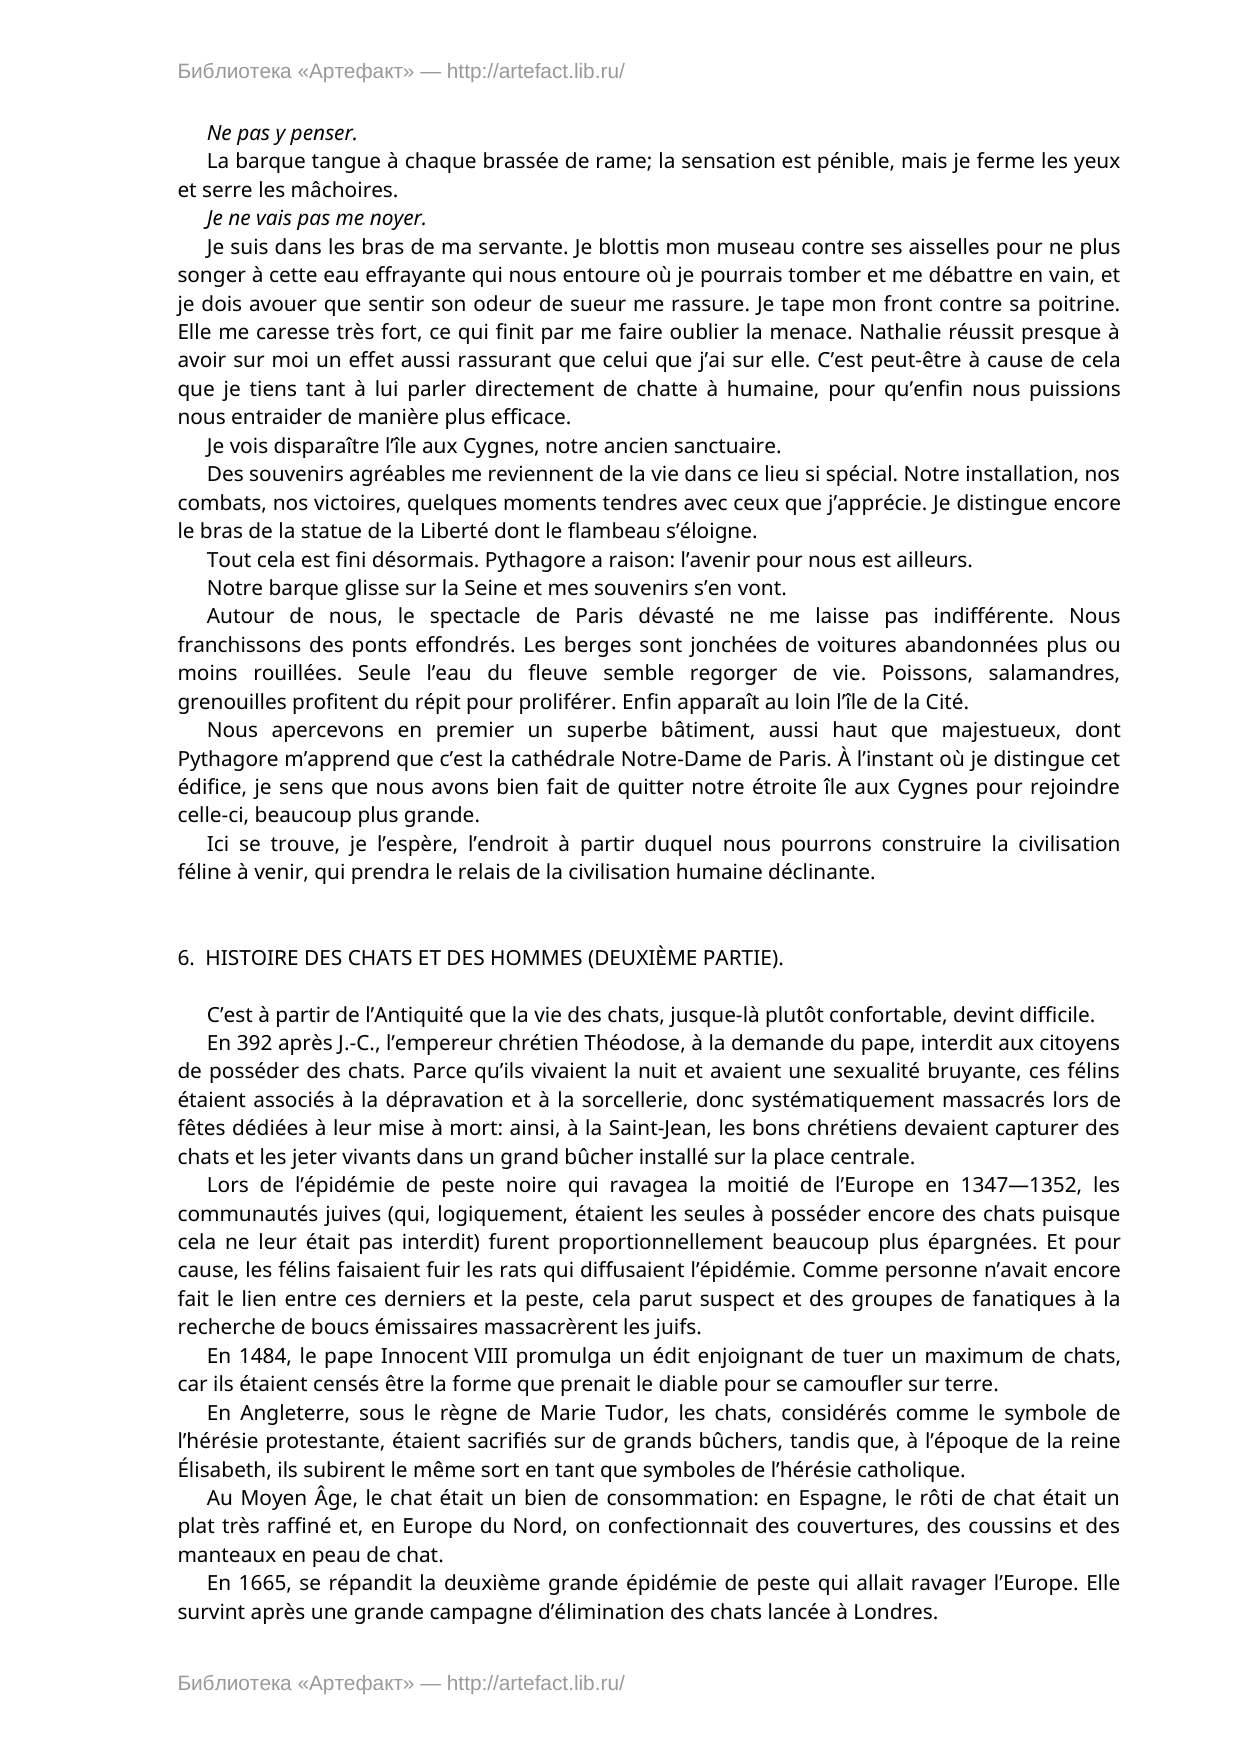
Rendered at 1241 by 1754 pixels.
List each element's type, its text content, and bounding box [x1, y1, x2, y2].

text Tout cela est fini désormais. Pythagore a raison: l’avenir pour nous est ailleurs. [177, 545, 1122, 573]
text Nous apercevons en premier un superbe bâtiment, aussi haut que majestueux, dont Pythagore m’apprend que c’est la cathédrale Notre-Dame de Paris. À l’instant où je distingue cet édifice, je sens que nous avons bien fait de quitter notre étroite île aux Cygnes pour rejoindre celle-ci, beaucoup plus grande. [177, 715, 1122, 829]
text En 1484, le pape Innocent VIII promulga un édit enjoignant de tuer un maximum de chats, car ils étaient censés être la forme que prenait le diable pour se camoufler sur terre. [177, 1341, 1122, 1398]
text Je vois disparaître l’île aux Cygnes, notre ancien sanctuaire. [177, 431, 1122, 459]
text Ne pas y penser. [177, 118, 1122, 147]
text En 392 après J.-C., l’empereur chrétien Théodose, à la demande du pape, interdit aux citoyens de posséder des chats. Parce qu’ils vivaient la nuit et avaient une sexualité bruyante, ces félins étaient associés à la dépravation et à la sorcellerie, donc systématiquement massacrés lors de fêtes dédiées à leur mise à mort: ainsi, à la Saint-Jean, les bons chrétiens devaient capturer des chats et les jeter vivants dans un grand bûcher installé sur la place centrale. [177, 1028, 1122, 1170]
text Ici se trouve, je l’espère, l’endroit à partir duquel nous pourrons construire la civilisation féline à venir, qui prendra le relais de la civilisation humaine déclinante. [177, 829, 1122, 886]
text C’est à partir de l’Antiquité que la vie des chats, jusque-là plutôt confortable, devint difficile. [177, 1000, 1122, 1028]
text Au Moyen Âge, le chat était un bien de consommation: en Espagne, le rôti de chat était un plat très raffiné et, en Europe du Nord, on confectionnait des couvertures, des coussins et des manteaux en peau de chat. [177, 1483, 1122, 1568]
text La barque tangue à chaque brassée de rame; la sensation est pénible, mais je ferme les yeux et serre les mâchoires. [177, 147, 1122, 203]
text En Angleterre, sous le règne de Marie Tudor, les chats, considérés comme le symbole de l’hérésie protestante, étaient sacrifiés sur de grands bûchers, tandis que, à l’époque de la reine Élisabeth, ils subirent le même sort en tant que symboles de l’hérésie catholique. [177, 1398, 1122, 1483]
text Notre barque glisse sur la Seine et mes souvenirs s’en vont. [177, 573, 1122, 602]
text Je ne vais pas me noyer. [177, 203, 1122, 232]
text Lors de l’épidémie de peste noire qui ravagea la moitié de l’Europe en 1347—1352, les communautés juives (qui, logiquement, étaient les seules à posséder encore des chats puisque cela ne leur était pas interdit) furent proportionnellement beaucoup plus épargnées. Et pour cause, les félins faisaient fuir les rats qui diffusaient l’épidémie. Comme personne n’avait encore fait le lien entre ces derniers et la peste, cela parut suspect et des groupes de fanatiques à la recherche de boucs émissaires massacrèrent les juifs. [177, 1170, 1122, 1341]
text Des souvenirs agréables me reviennent de la vie dans ce lieu si spécial. Notre installation, nos combats, nos victoires, quelques moments tendres avec ceux que j’apprécie. Je distingue encore le bras de la statue de la Liberté dont le flambeau s’éloigne. [177, 459, 1122, 545]
text 6. HISTOIRE DES CHATS ET DES HOMMES (DEUXIÈME PARTIE). [177, 943, 1122, 971]
text Autour de nous, le spectacle de Paris dévasté ne me laisse pas indifférente. Nous franchissons des ponts effondrés. Les berges sont jonchées de voitures abandonnées plus ou moins rouillées. Seule l’eau du fleuve semble regorger de vie. Poissons, salamandres, grenouilles profitent du répit pour proliférer. Enfin apparaît au loin l’île de la Cité. [177, 602, 1122, 715]
text Je suis dans les bras de ma servante. Je blottis mon museau contre ses aisselles pour ne plus songer à cette eau effrayante qui nous entoure où je pourrais tomber et me débattre en vain, et je dois avouer que sentir son odeur de sueur me rassure. Je tape mon front contre sa poitrine. Elle me caresse très fort, ce qui finit par me faire oublier la menace. Nathalie réussit presque à avoir sur moi un effet aussi rassurant que celui que j’ai sur elle. C’est peut-être à cause de cela que je tiens tant à lui parler directement de chatte à humaine, pour qu’enfin nous puissions nous entraider de manière plus efficace. [177, 232, 1122, 431]
text En 1665, se répandit la deuxième grande épidémie de peste qui allait ravager l’Europe. Elle survint après une grande campagne d’élimination des chats lancée à Londres. [177, 1568, 1122, 1625]
